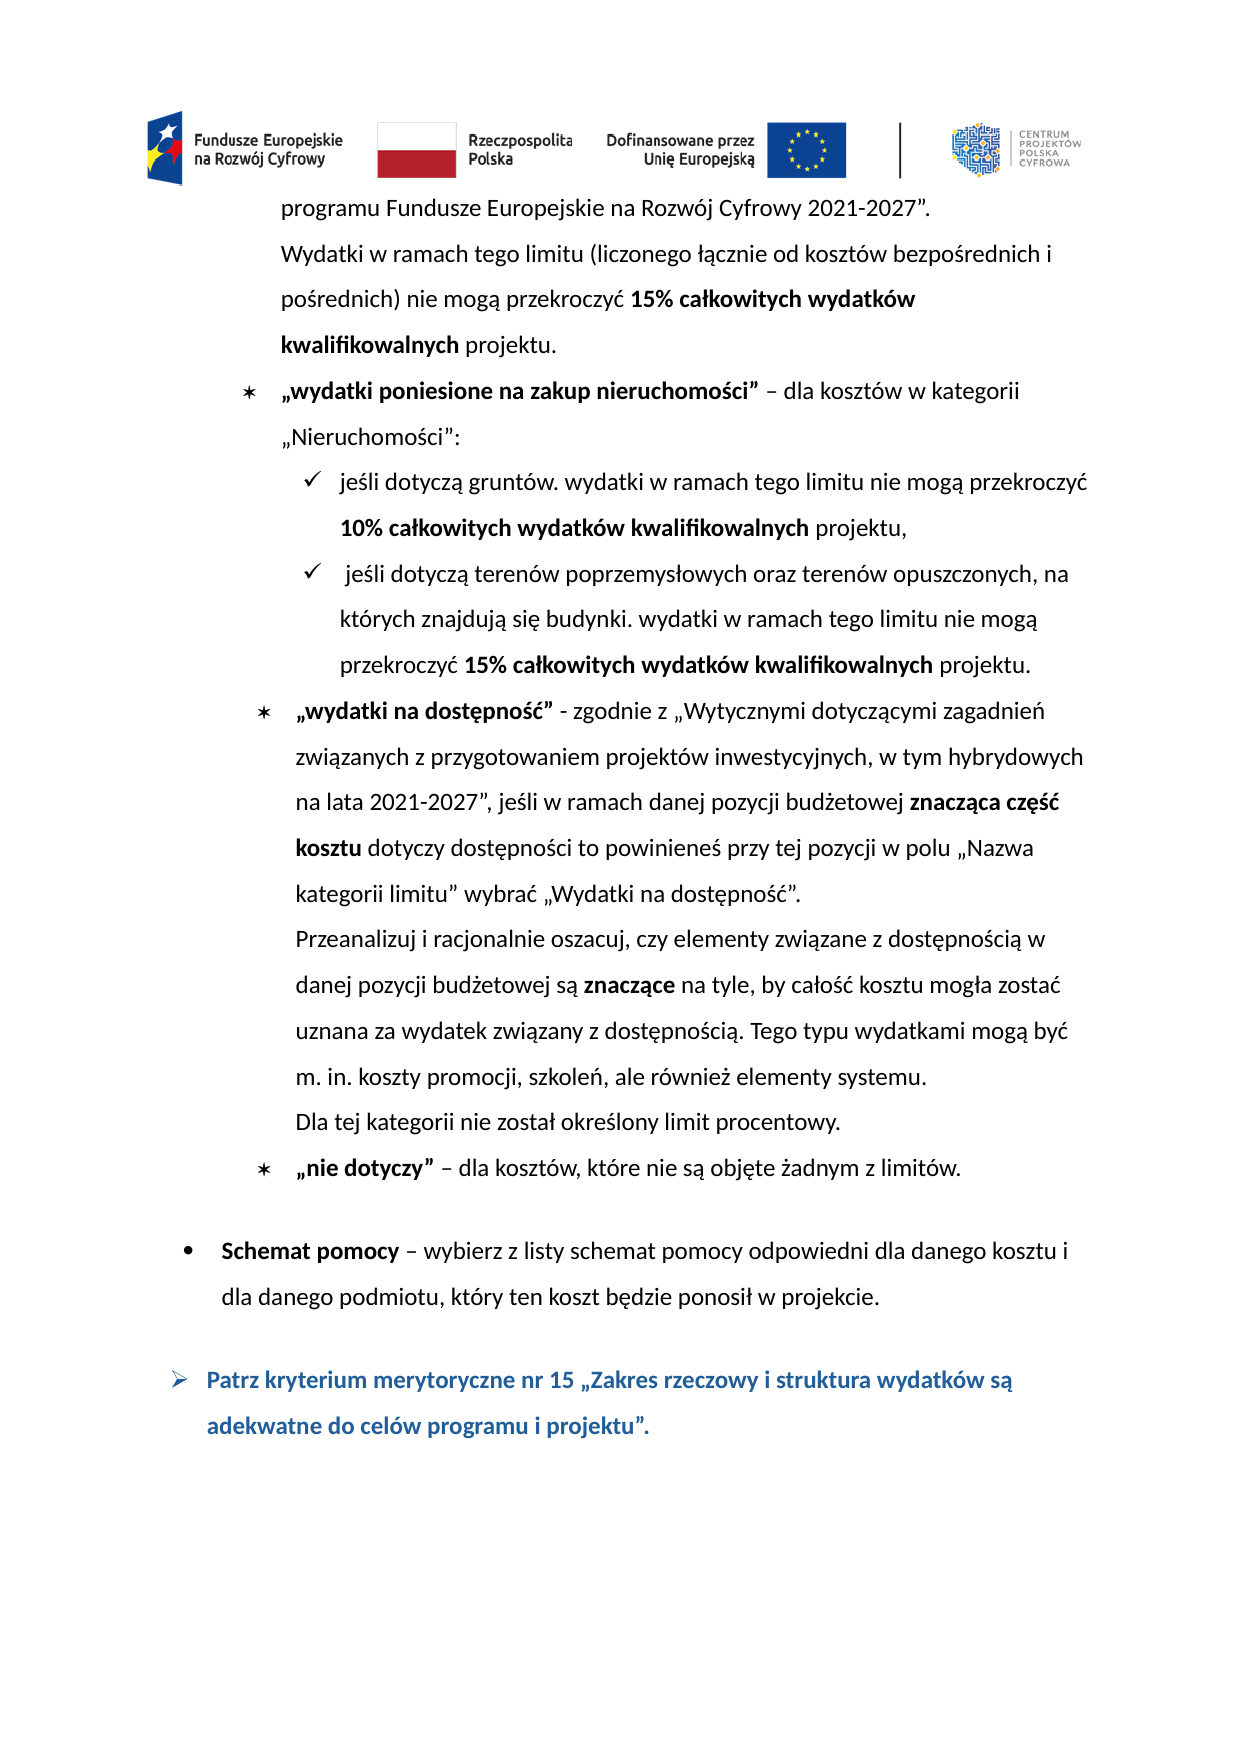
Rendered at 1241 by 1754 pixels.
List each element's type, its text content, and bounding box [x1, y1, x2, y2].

list Dla tej kategorii nie został określony limit procentowy. [295, 1107, 1093, 1137]
text „nie dotyczy” – dla kosztów, które nie są objęte żadnym z limitów. [258, 1152, 1093, 1183]
picture [147, 111, 1081, 186]
list Schemat pomocy – wybierz z listy schemat pomocy odpowiedni dla danego kosztu i dla danego podmiotu, który ten koszt będzie ponosił w projekcie. [184, 1236, 1093, 1312]
list jeśli dotyczą gruntów. wydatki w ramach tego limitu nie mogą przekroczyć 10% całkowitych wydatków kwalifikowalnych projektu, [302, 466, 1093, 543]
text „wydatki poniesione na zakup nieruchomości” – dla kosztów w kategorii „Nieruchomości”: [243, 375, 1093, 451]
text Patrz kryterium merytoryczne nr 15 „Zakres rzeczowy i struktura wydatków są adekwatne do celów programu i projektu”. [169, 1364, 1093, 1441]
text „wydatki na dostępność” - zgodnie z „Wytycznymi dotyczącymi zagadnień związanych z przygotowaniem projektów inwestycyjnych, w tym hybrydowych na lata 2021-2027”, jeśli w ramach danej pozycji budżetowej znacząca część kosztu dotyczy dostępności to powinieneś przy tej pozycji w polu „Nazwa kategorii limitu” wybrać „Wydatki na dostępność”. Przeanalizuj i racjonalnie oszacuj, czy elementy związane z dostępnością w danej pozycji budżetowej są znaczące na tyle, by całość kosztu mogła zostać uznana za wydatek związany z dostępnością. Tego typu wydatkami mogą być m. in. koszty promocji, szkoleń, ale również elementy systemu. [258, 695, 1093, 1091]
list jeśli dotyczą terenów poprzemysłowych oraz terenów opuszczonych, na których znajdują się budynki. wydatki w ramach tego limitu nie mogą przekroczyć 15% całkowitych wydatków kwalifikowalnych projektu. [302, 558, 1093, 680]
